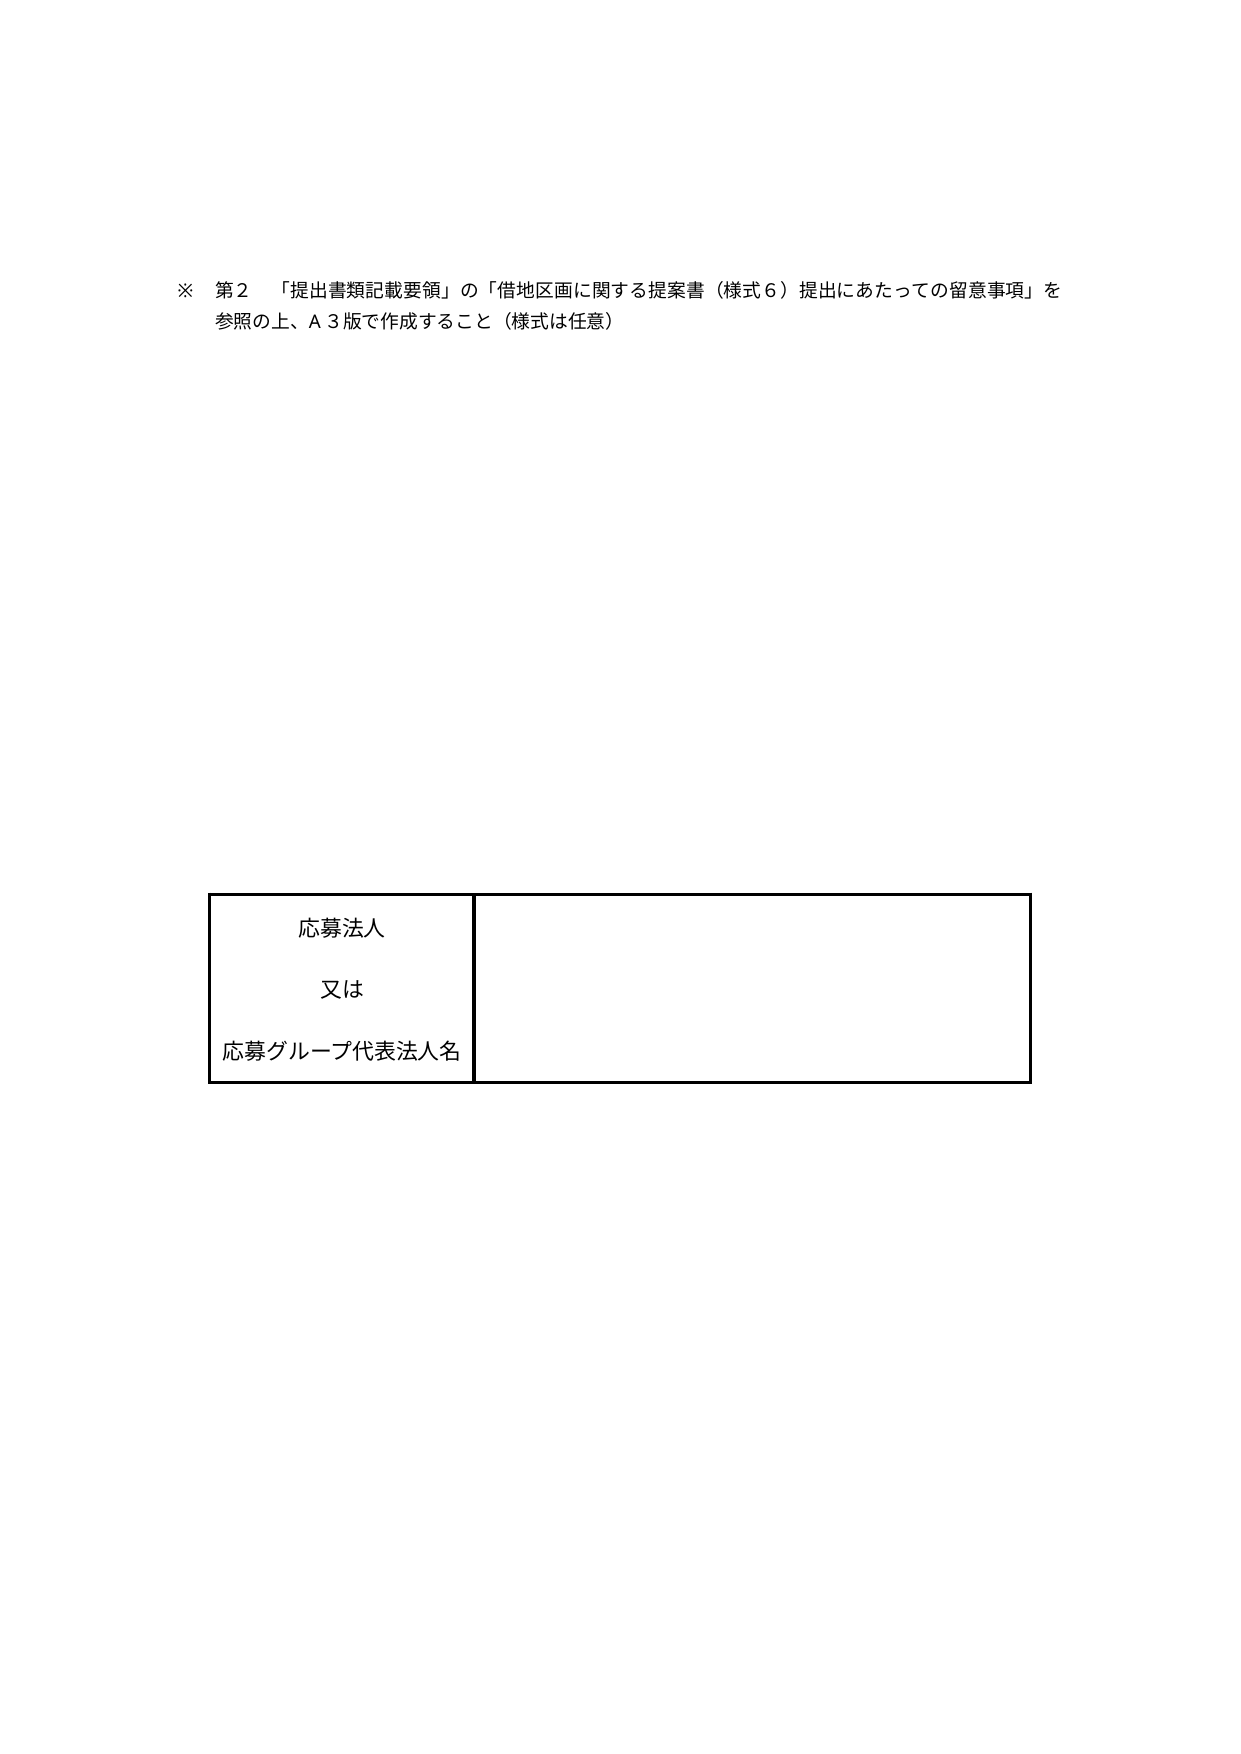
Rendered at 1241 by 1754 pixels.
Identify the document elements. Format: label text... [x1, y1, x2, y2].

list 第２ 「提出書類記載要領」の「借地区画に関する提案書（様式６）提出にあたっての留意事項」を参照の上、A３版で作成すること（様式は任意） [177, 274, 1063, 336]
table_header 応募法人 又は 応募グループ代表法人名 [211, 896, 472, 1081]
table_header [476, 896, 1029, 1081]
